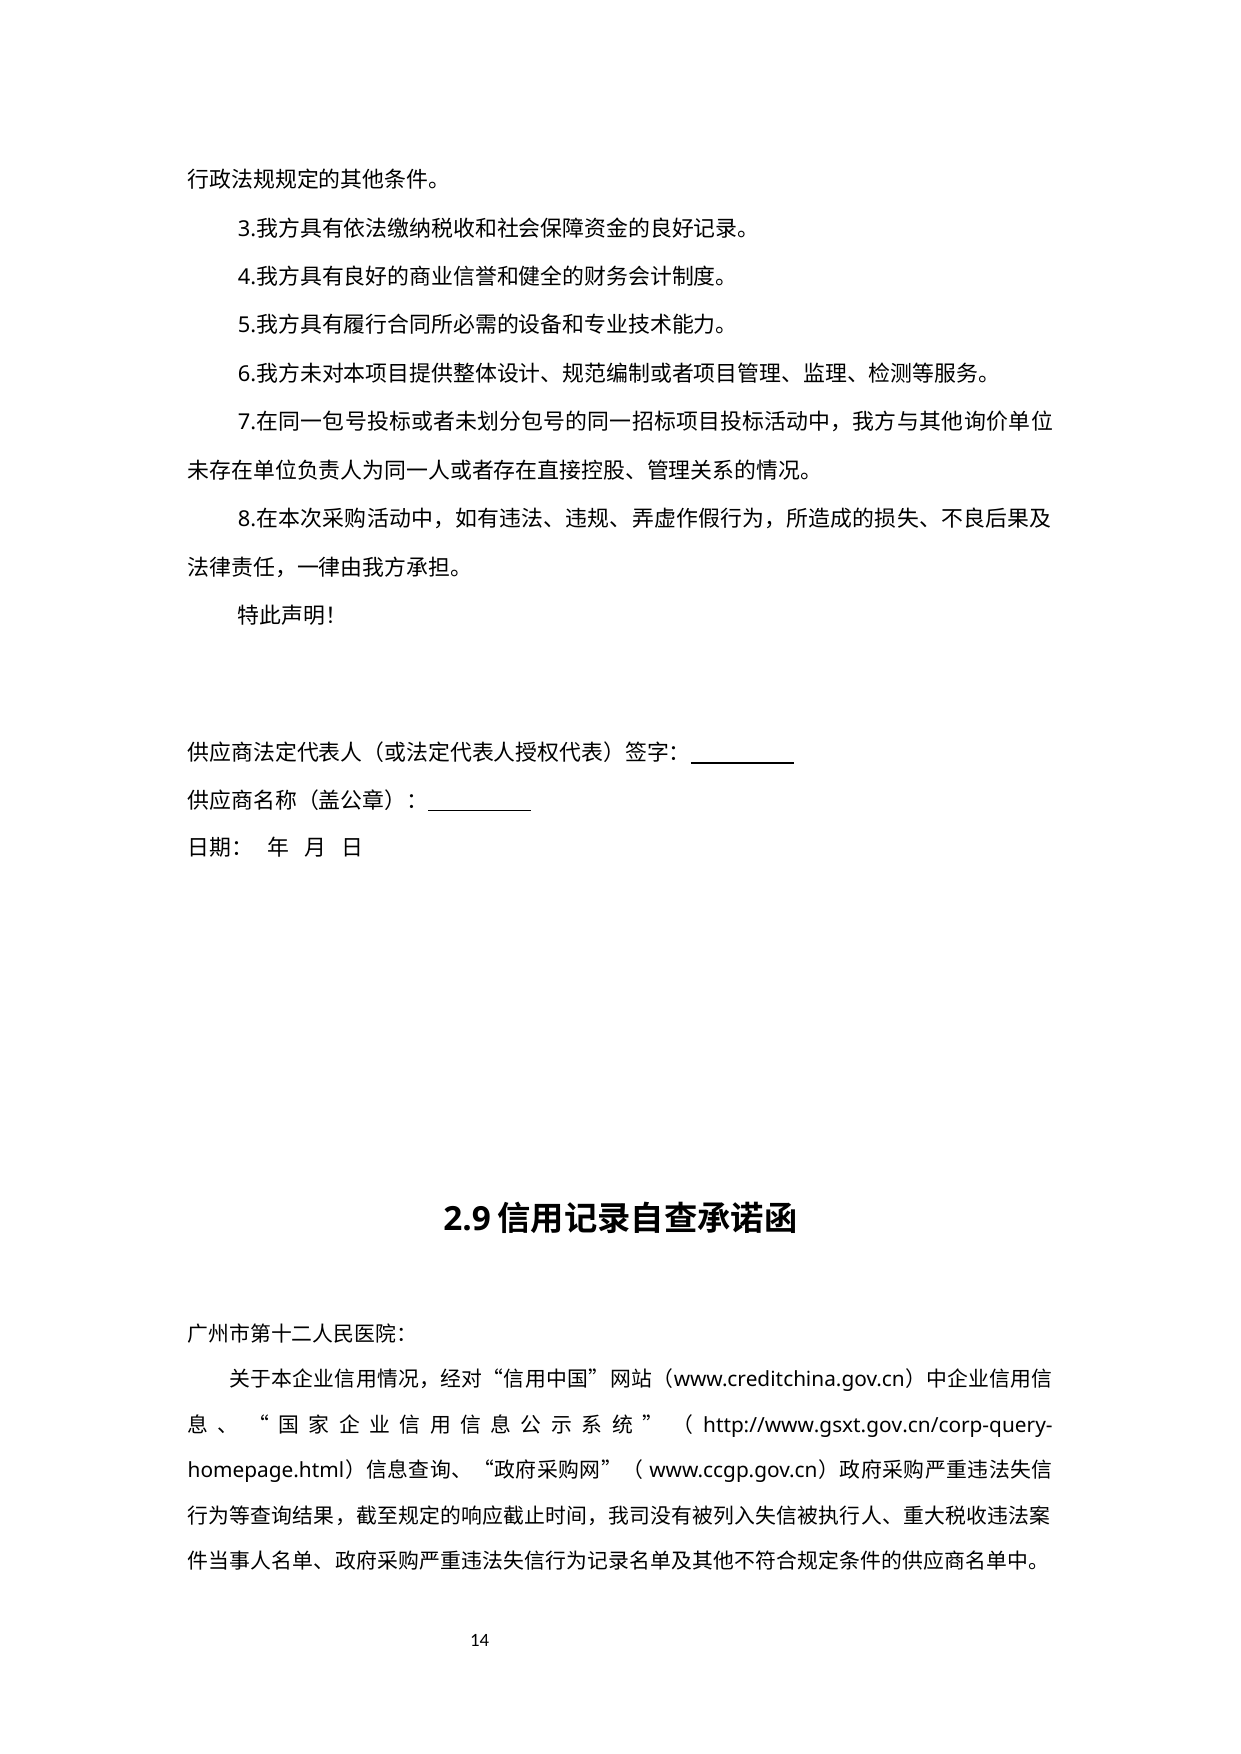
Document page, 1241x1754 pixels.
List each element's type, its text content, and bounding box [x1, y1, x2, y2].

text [187, 162, 1053, 194]
text 6.我方未对本项目提供整体设计、规范编制或者项目管理、监理、检测等服务。 [187, 355, 1053, 388]
text 4.我方具有良好的商业信誉和健全的财务会计制度。 [187, 259, 1053, 291]
text 日期： 年 月 日 [187, 830, 1053, 862]
text 供应商法定代表人（或法定代表人授权代表）签字： [187, 735, 1053, 767]
text 特此声明！ [187, 598, 1053, 630]
text 3.我方具有依法缴纳税收和社会保障资金的良好记录。 [187, 210, 1053, 243]
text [187, 1363, 1053, 1574]
text 5.我方具有履行合同所必需的设备和专业技术能力。 [187, 307, 1053, 339]
text 8.在本次采购活动中，如有违法、违规、弄虚作假行为，所造成的损失、不良后果及法律责任，一律由我方承担。 [187, 501, 1053, 582]
text 7.在同一包号投标或者未划分包号的同一招标项目投标活动中，我方与其他询价单位未存在单位负责人为同一人或者存在直接控股、管理关系的情况。 [187, 404, 1053, 485]
text 广州市第十二人民医院： [187, 1317, 1053, 1347]
text 2.9信用记录自查承诺函 [187, 1183, 1053, 1248]
text 供应商名称（盖公章）： [187, 783, 1053, 814]
